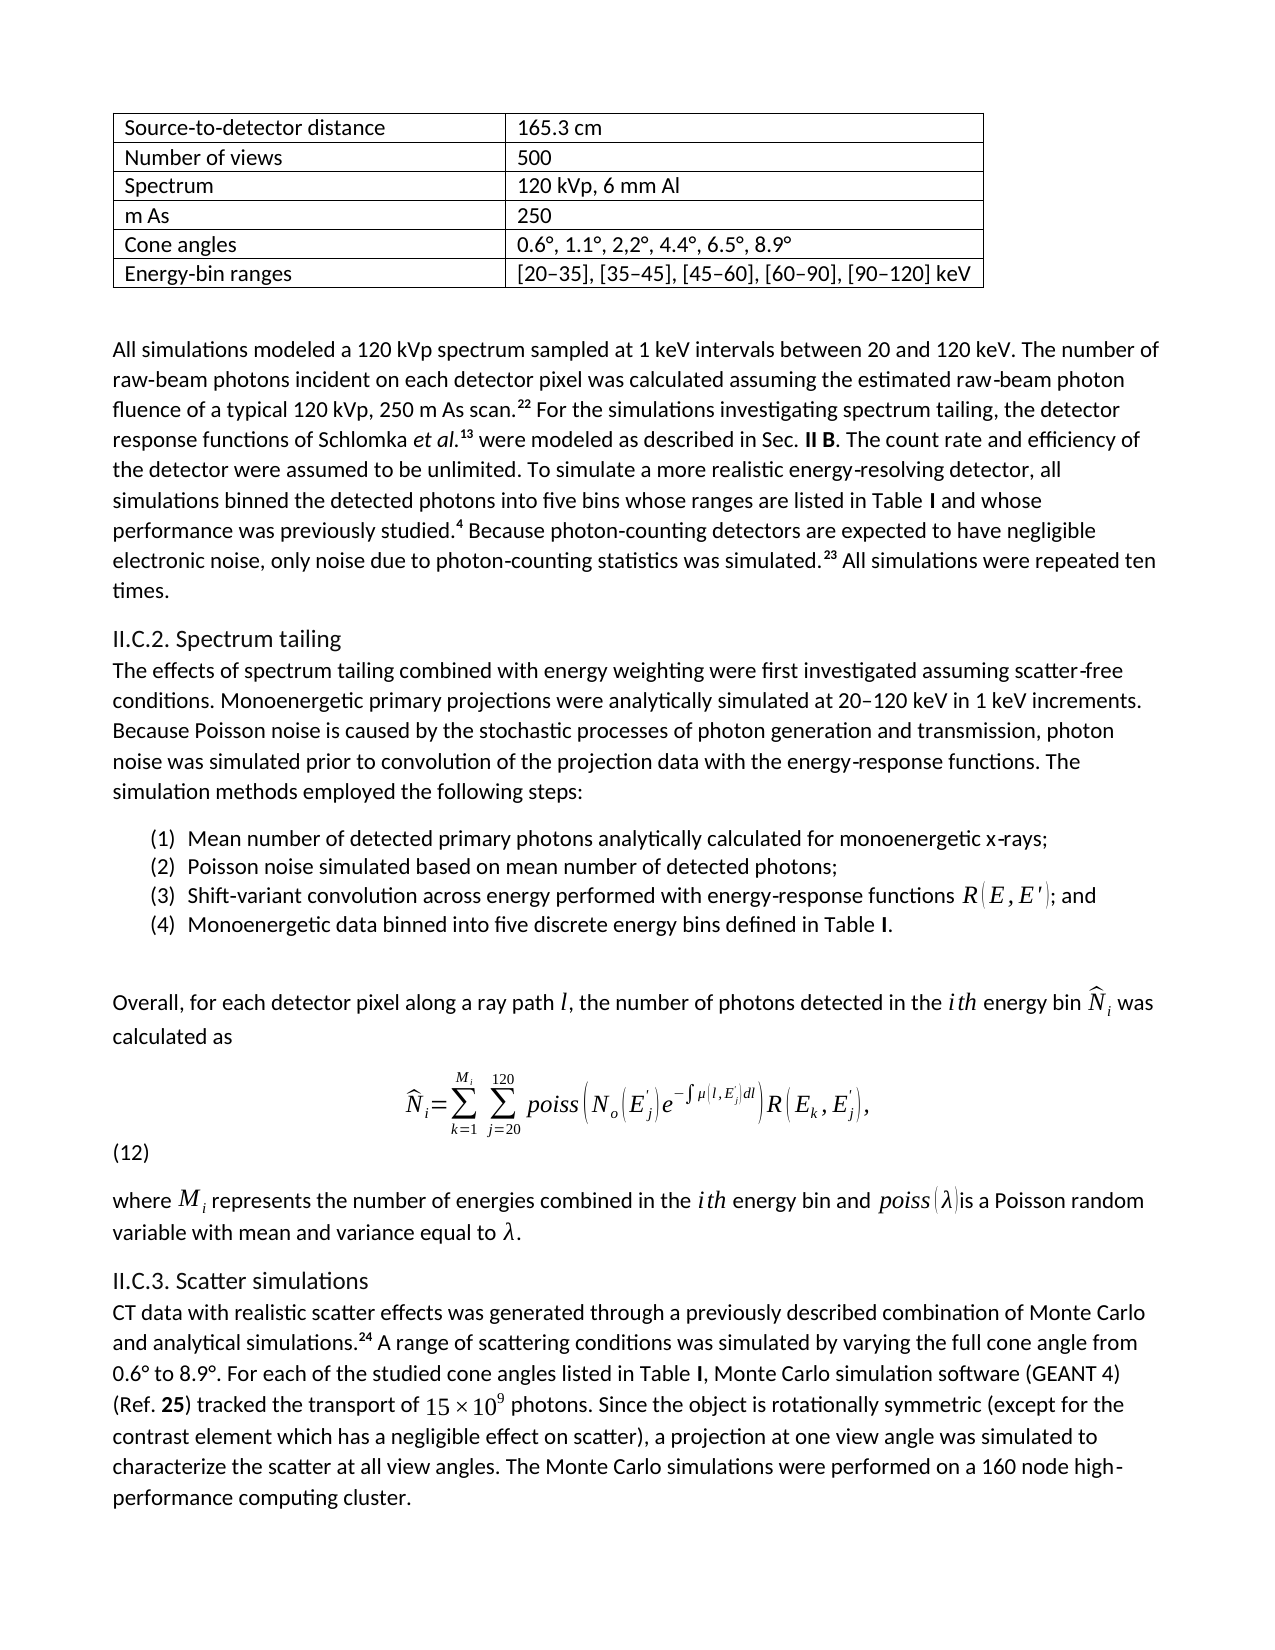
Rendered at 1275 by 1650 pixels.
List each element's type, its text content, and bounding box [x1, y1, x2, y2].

text The effects of spectrum tailing combined with energy weighting were first investigated assuming scatter‐free conditions. Monoenergetic primary projections were analytically simulated at 20–120 keV in 1 keV increments. Because Poisson noise is caused by the stochastic processes of photon generation and transmission, photon noise was simulated prior to convolution of the projection data with the energy‐response functions. The simulation methods employed the following steps: [112, 656, 1162, 805]
table_cell 500 [506, 143, 983, 171]
list Monoenergetic data binned into five discrete energy bins defined in Table I. [150, 911, 1162, 939]
text Overall, for each detector pixel along a ray path , the number of photons detected in the energy bin was calculated as [112, 986, 1162, 1050]
table_cell Number of views [114, 143, 505, 171]
subtitle II.C.2. Spectrum tailing [112, 623, 1162, 654]
table_cell 165.3 cm [506, 114, 983, 142]
table_cell Spectrum [114, 172, 505, 200]
table_cell [20–35], [35–45], [45–60], [60–90], [90–120] keV [506, 259, 983, 287]
table_cell 0.6°, 1.1°, 2,2°, 4.4°, 6.5°, 8.9° [506, 230, 983, 258]
text CT data with realistic scatter effects was generated through a previously described combination of Monte Carlo and analytical simulations.24 A range of scattering conditions was simulated by varying the full cone angle from 0.6° to 8.9°. For each of the studied cone angles listed in Table I, Monte Carlo simulation software (GEANT 4) (Ref. 25) tracked the transport of photons. Since the object is rotationally symmetric (except for the contrast element which has a negligible effect on scatter), a projection at one view angle was simulated to characterize the scatter at all view angles. The Monte Carlo simulations were performed on a 160 node high‐performance computing cluster. [112, 1298, 1162, 1511]
table_cell 250 [506, 201, 983, 229]
table_cell 120 kVp, 6 mm Al [506, 172, 983, 200]
list Poisson noise simulated based on mean number of detected photons; [150, 852, 1162, 880]
table_cell Energy‐bin ranges [114, 259, 505, 287]
text (12) [112, 1138, 1162, 1166]
subtitle II.C.3. Scatter simulations [112, 1265, 1162, 1296]
text where represents the number of energies combined in the energy bin and is a Poisson random variable with mean and variance equal to . [112, 1185, 1162, 1247]
list Mean number of detected primary photons analytically calculated for monoenergetic x‐rays; [150, 824, 1162, 852]
text All simulations modeled a 120 kVp spectrum sampled at 1 keV intervals between 20 and 120 keV. The number of raw‐beam photons incident on each detector pixel was calculated assuming the estimated raw‐beam photon fluence of a typical 120 kVp, 250 m As scan.22 For the simulations investigating spectrum tailing, the detector response functions of Schlomka et al.13 were modeled as described in Sec. II B. The count rate and efficiency of the detector were assumed to be unlimited. To simulate a more realistic energy‐resolving detector, all simulations binned the detected photons into five bins whose ranges are listed in Table I and whose performance was previously studied.4 Because photon‐counting detectors are expected to have negligible electronic noise, only noise due to photon‐counting statistics was simulated.23 All simulations were repeated ten times. [112, 335, 1162, 604]
table_cell Cone angles [114, 230, 505, 258]
table_cell Source‐to‐detector distance [114, 114, 505, 142]
table_cell m As [114, 201, 505, 229]
list Shift‐variant convolution across energy performed with energy‐response functions ; and [150, 880, 1162, 911]
